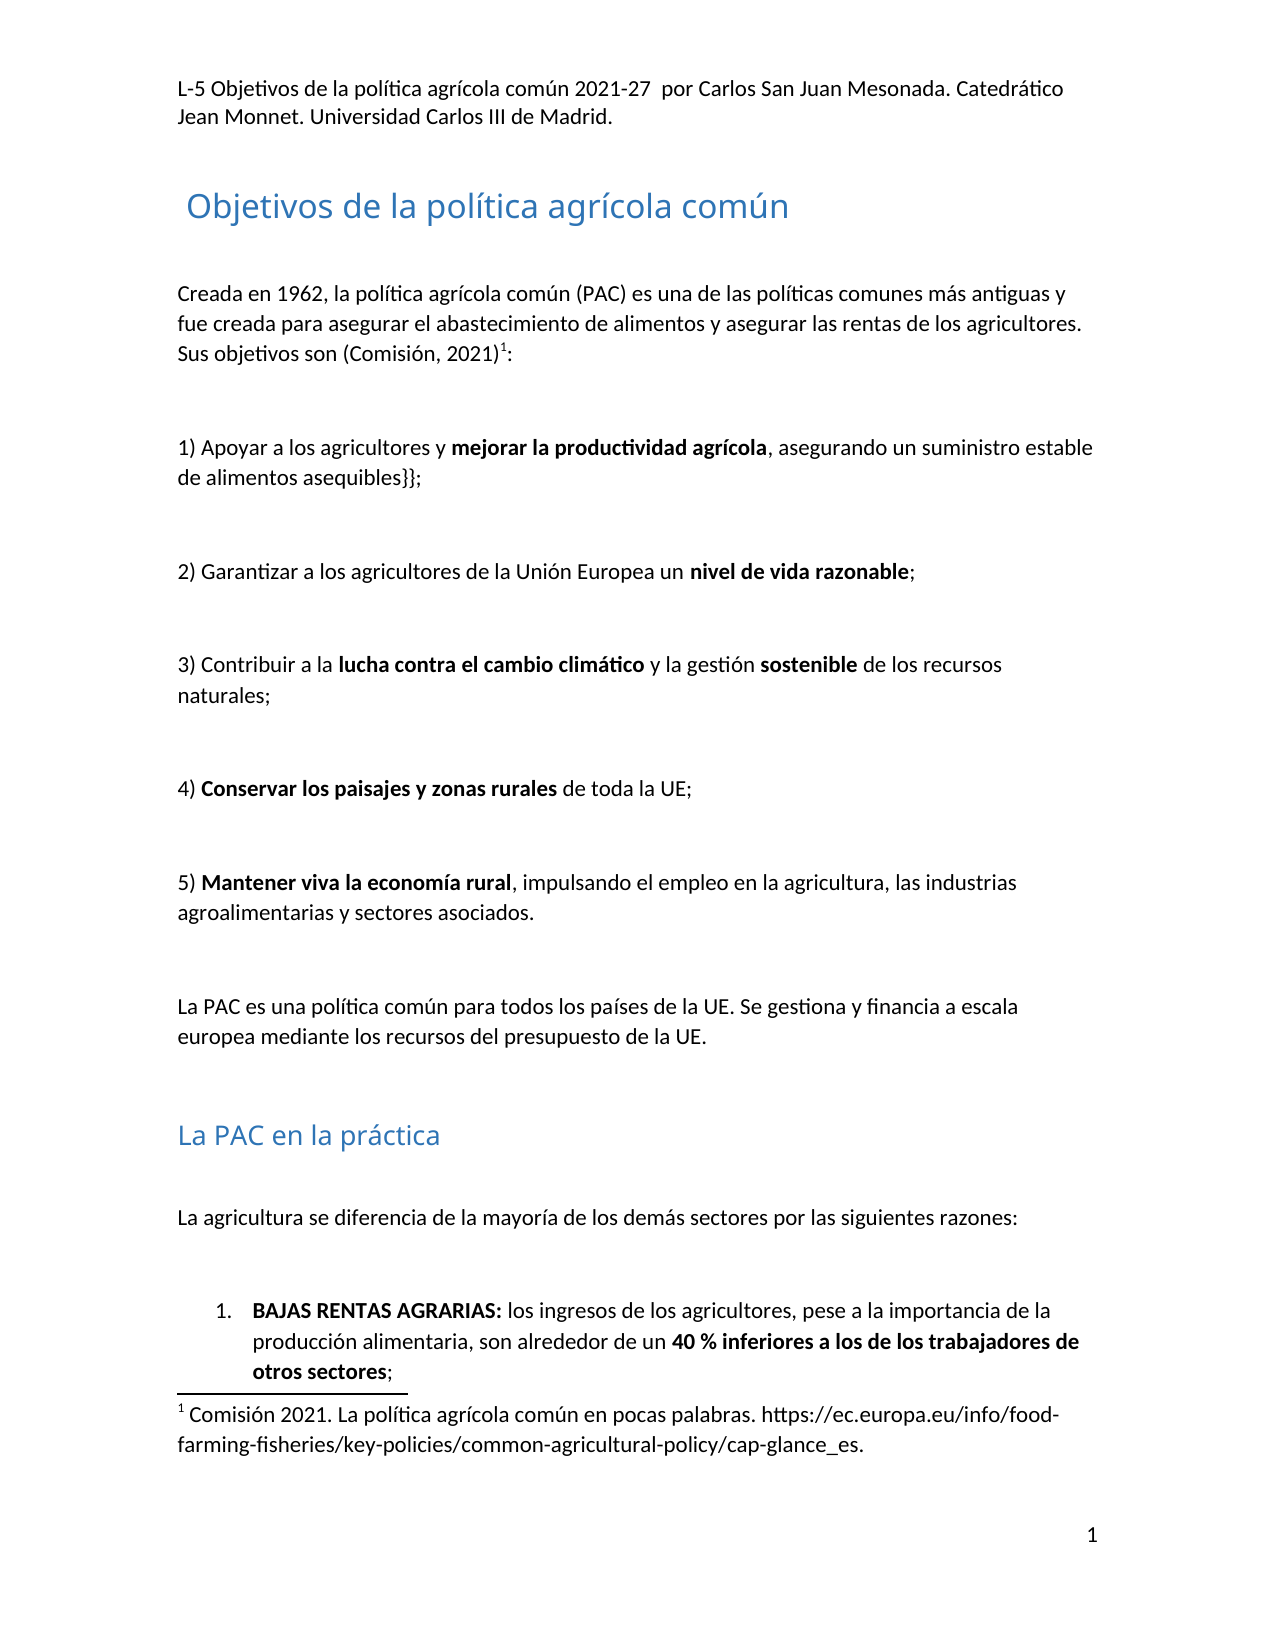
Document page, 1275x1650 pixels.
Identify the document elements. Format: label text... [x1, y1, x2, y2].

subtitle Objetivos de la política agrícola común [177, 183, 1098, 228]
text 5) Mantener viva la economía rural, impulsando el empleo en la agricultura, las industrias agroalimentarias y sectores asociados. [177, 868, 1098, 926]
text 2) Garantizar a los agricultores de la Unión Europea un nivel de vida razonable; [177, 557, 1098, 585]
text 4) Conservar los paisajes y zonas rurales de toda la UE; [177, 774, 1098, 802]
text 3) Contribuir a la lucha contra el cambio climático y la gestión sostenible de los recursos naturales; [177, 651, 1098, 709]
subtitle La PAC en la práctica [177, 1116, 1098, 1153]
list BAJAS RENTAS AGRARIAS: los ingresos de los agricultores, pese a la importancia de la producción alimentaria, son alrededor de un 40 % inferiores a los de los trabajadores de otros sectores; [215, 1297, 1098, 1385]
text Creada en 1962, la política agrícola común (PAC) es una de las políticas comunes más antiguas y fue creada para asegurar el abastecimiento de alimentos y asegurar las rentas de los agricultores. Sus objetivos son (Comisión, 2021): [177, 279, 1098, 367]
text La agricultura se diferencia de la mayoría de los demás sectores por las siguientes razones: [177, 1203, 1098, 1231]
text La PAC es una política común para todos los países de la UE. Se gestiona y financia a escala europea mediante los recursos del presupuesto de la UE. [177, 992, 1098, 1050]
text 1) Apoyar a los agricultores y mejorar la productividad agrícola, asegurando un suministro estable de alimentos asequibles}}; [177, 433, 1098, 491]
